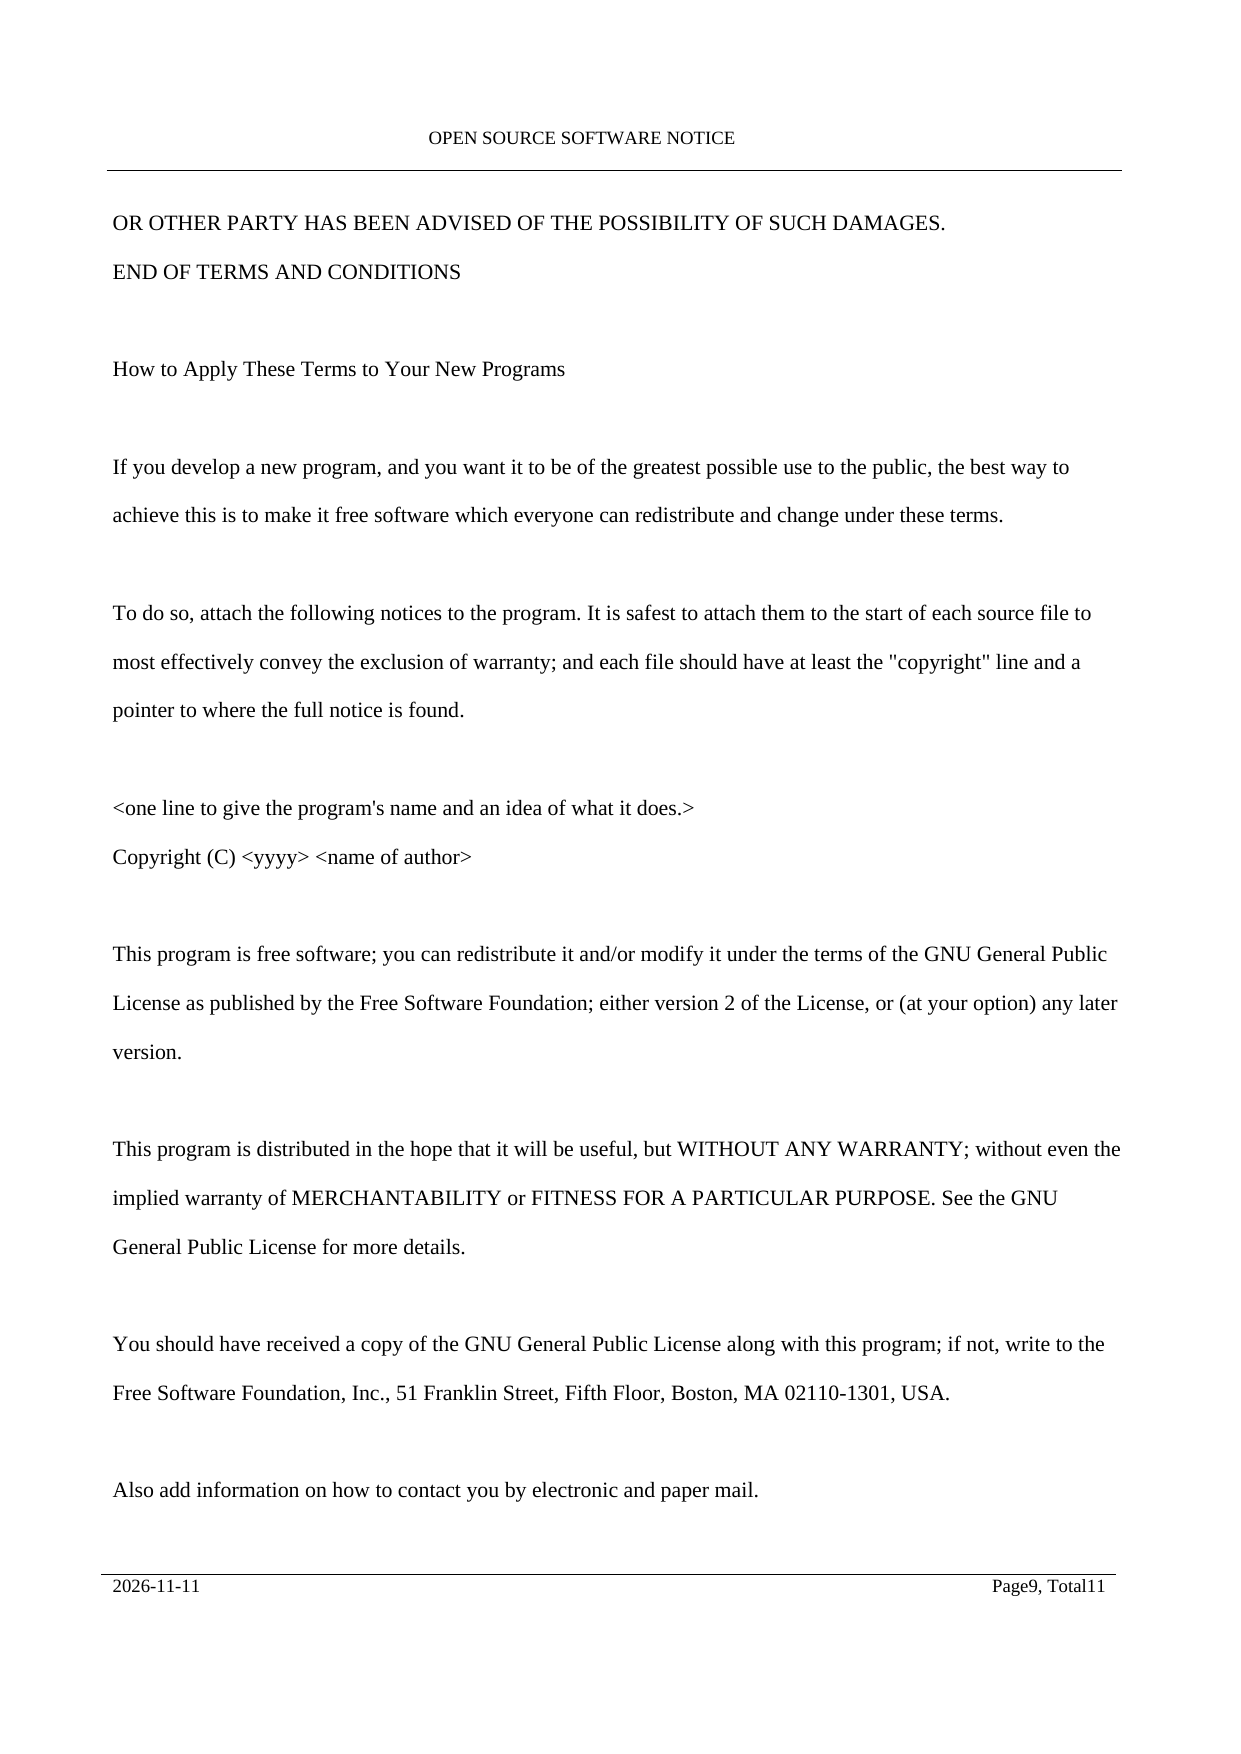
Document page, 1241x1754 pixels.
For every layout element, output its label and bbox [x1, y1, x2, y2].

text [112, 206, 1128, 1506]
